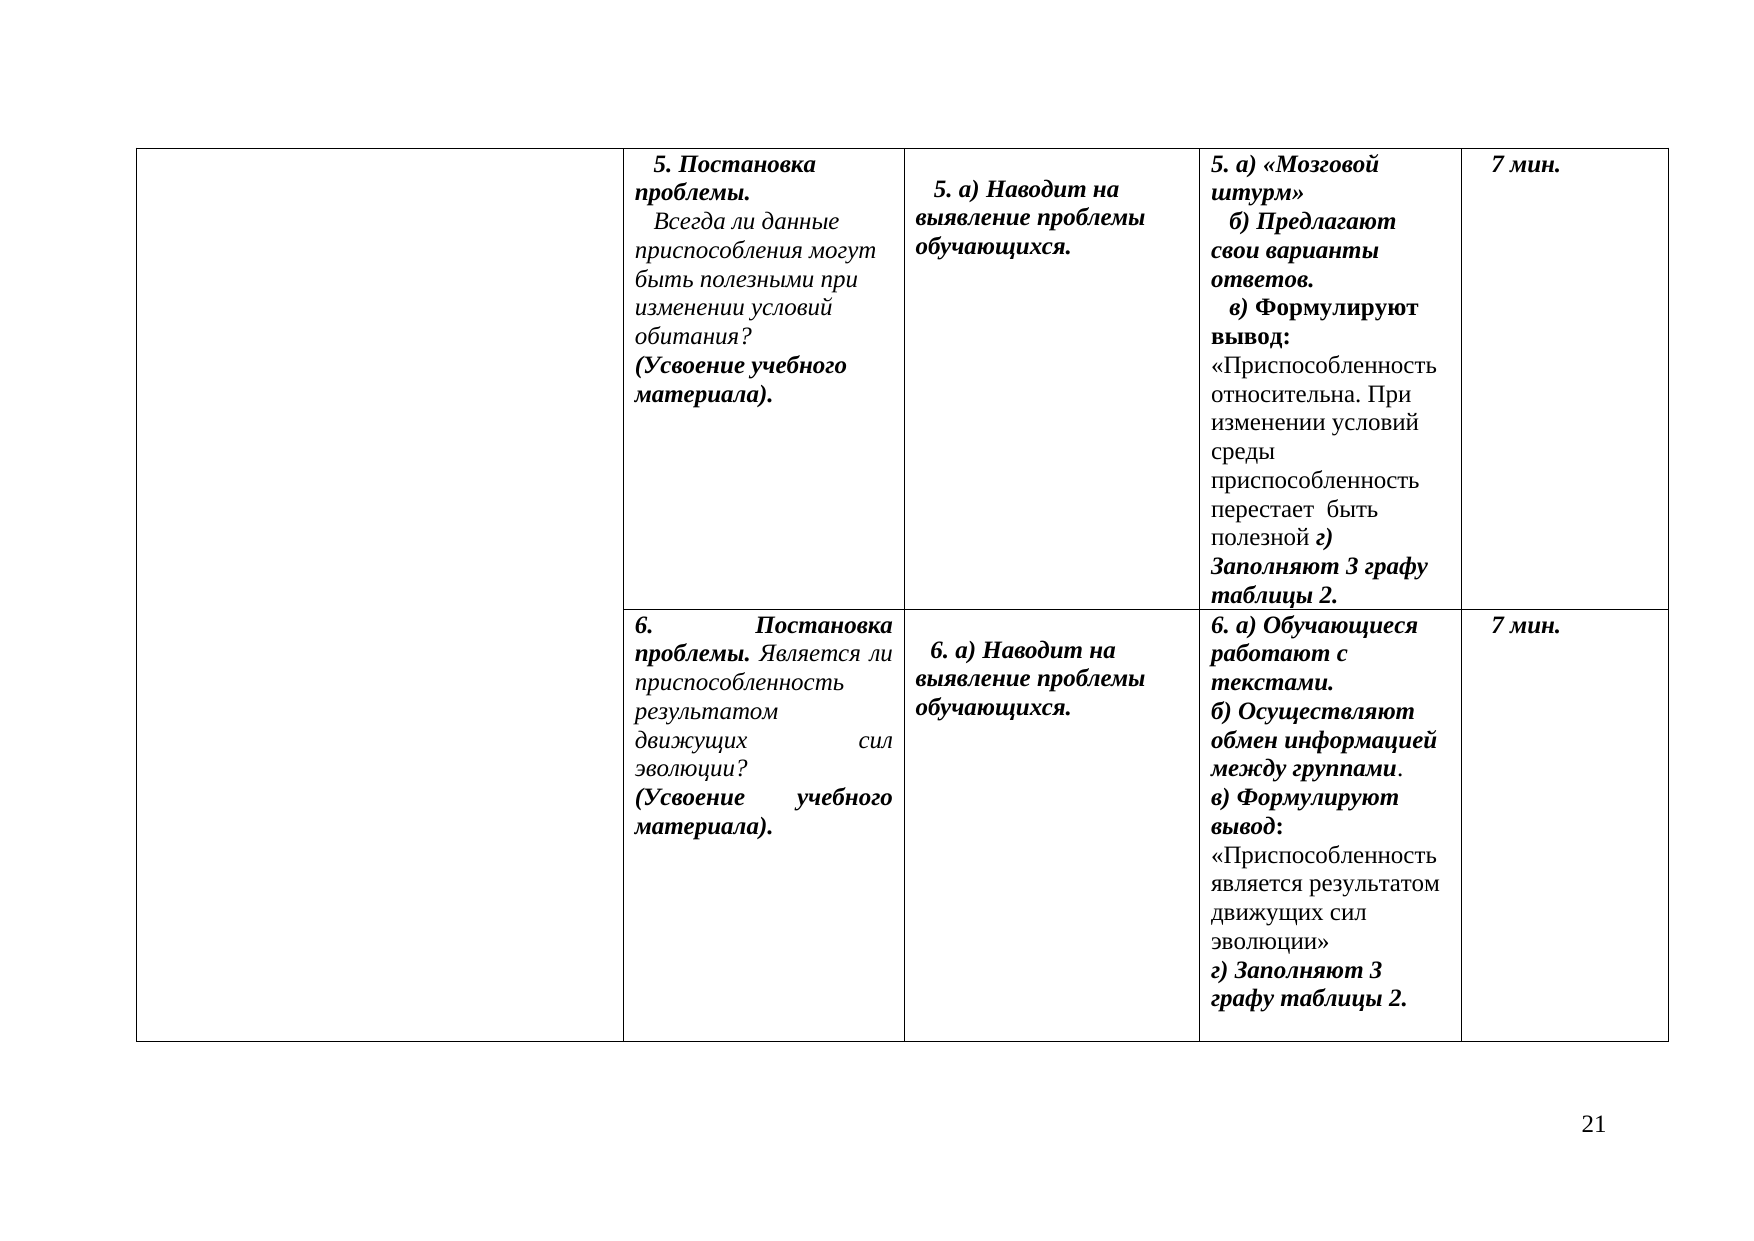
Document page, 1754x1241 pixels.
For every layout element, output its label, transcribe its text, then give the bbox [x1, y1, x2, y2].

table_cell 7 мин. [1462, 610, 1668, 1041]
table_cell 6. а) Наводит на выявление проблемы обучающихся. [905, 610, 1199, 1041]
table_cell 5. Постановка проблемы. Всегда ли данные приспособления могут быть полезными при изменении условий обитания? (Усвоение учебного материала). [624, 149, 904, 609]
table_cell [137, 149, 623, 1041]
table_cell 6. Постановка проблемы. Является ли приспособленность результатом движущих сил эволюции? (Усвоение учебного материала). [624, 610, 904, 1041]
table_cell 6. а) Обучающиеся работают с текстами. б) Осуществляют обмен информацией между группами. в) Формулируют вывод: «Приспособленность является результатом движущих сил эволюции» г) Заполняют 3 графу таблицы 2. [1200, 610, 1461, 1041]
table_cell 5. а) Наводит на выявление проблемы обучающихся. [905, 149, 1199, 609]
table_cell 7 мин. [1462, 149, 1668, 609]
table_cell 5. а) «Мозговой штурм» б) Предлагают свои варианты ответов. в) Формулируют вывод: «Приспособленность относительна. При изменении условий среды приспособленность перестает быть полезной г) Заполняют 3 графу таблицы 2. [1200, 149, 1461, 609]
